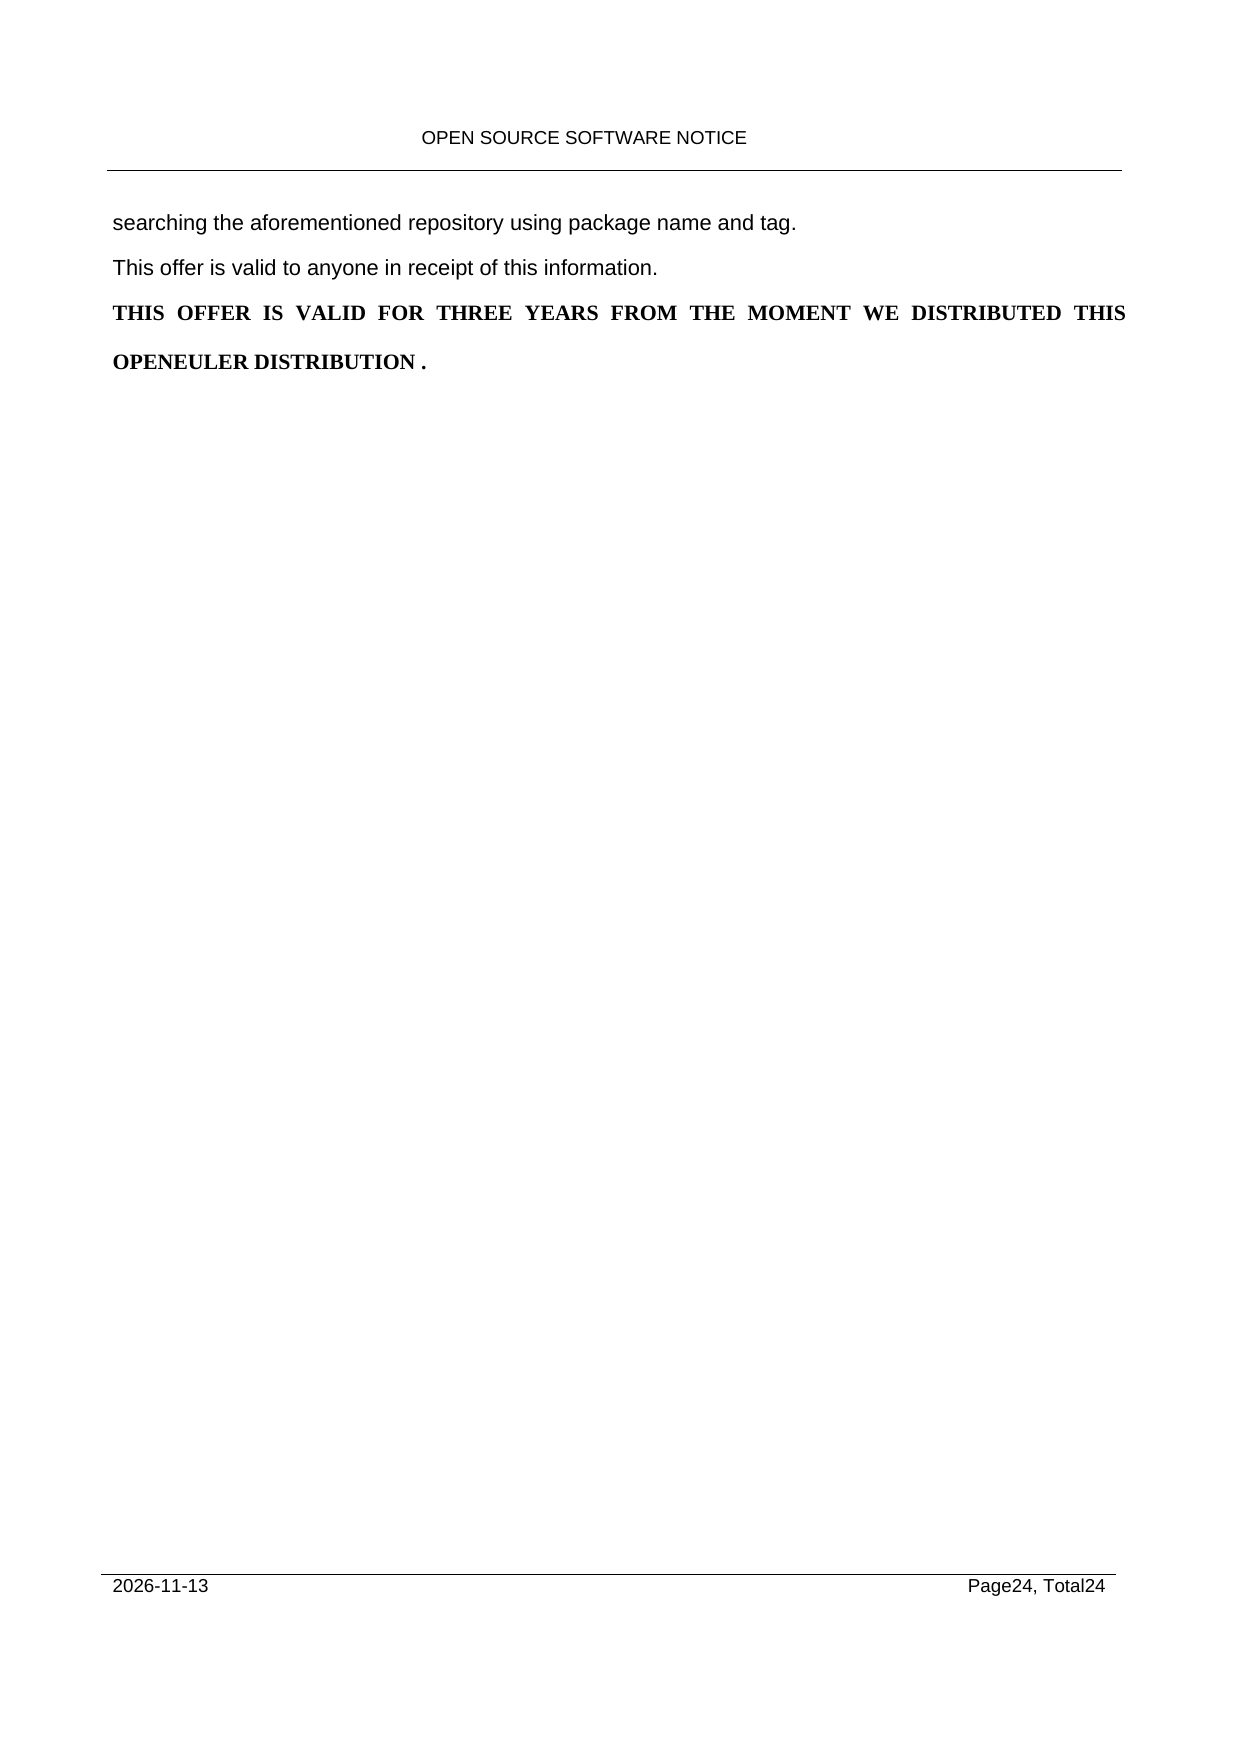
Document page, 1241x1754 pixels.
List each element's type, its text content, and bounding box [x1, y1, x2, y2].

text This offer is valid to anyone in receipt of this information. [112, 251, 1128, 284]
text THIS OFFER IS VALID FOR THREE YEARS FROM THE MOMENT WE DISTRIBUTED THIS OPENEULER DISTRIBUTION . [112, 297, 1128, 378]
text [112, 206, 1128, 239]
